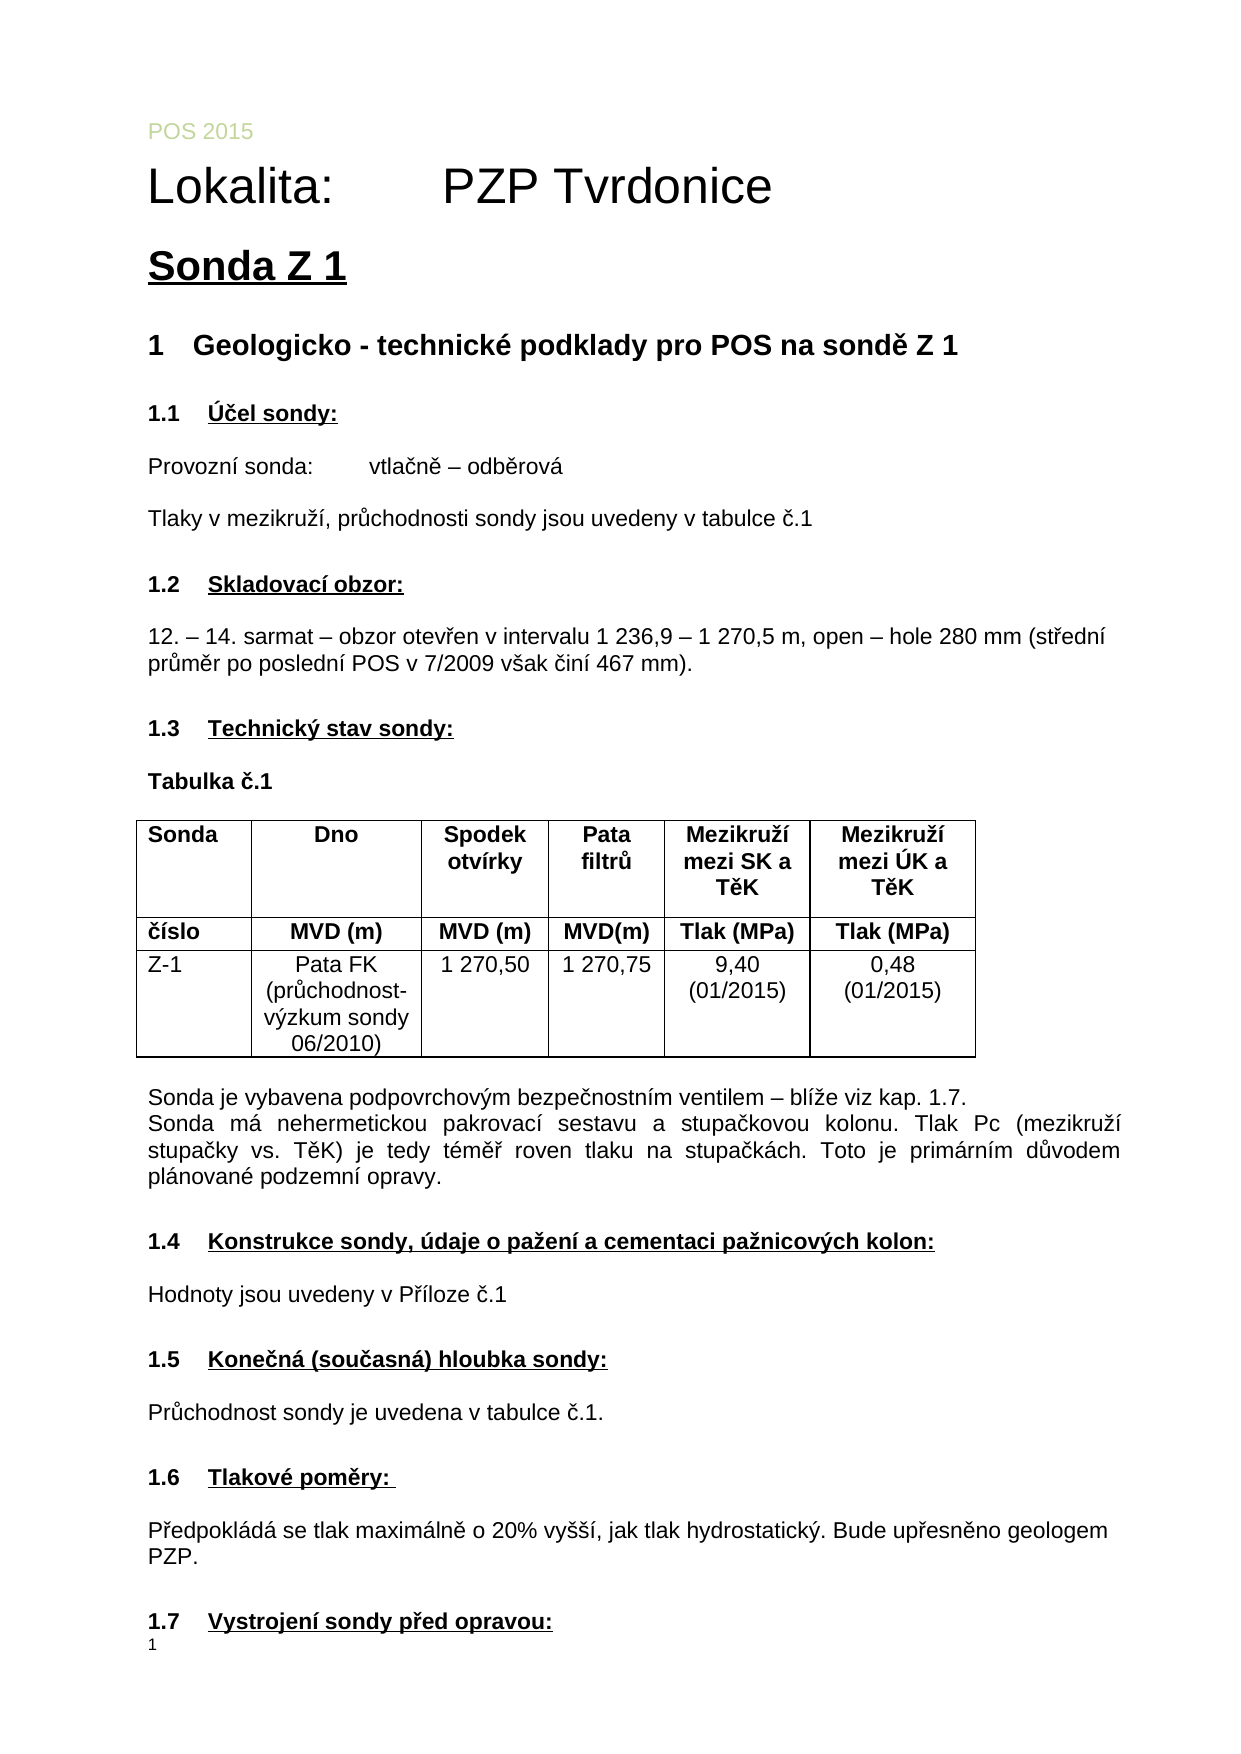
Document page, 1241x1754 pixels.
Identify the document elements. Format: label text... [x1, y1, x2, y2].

subtitle Konstrukce sondy, údaje o pažení a cementaci pažnicových kolon: [148, 1228, 1122, 1254]
table_cell MVD(m) [549, 918, 664, 950]
text Sonda je vybavena podpovrchovým bezpečnostním ventilem – blíže viz kap. 1.7. [148, 1084, 1122, 1110]
text Provozní sonda: vtlačně – odběrová [148, 453, 1122, 479]
text Lokalita: PZP Tvrdonice [148, 157, 1122, 214]
table_header Dno [252, 821, 421, 917]
table_header Mezikruží mezi ÚK a TěK [811, 821, 975, 917]
text Předpokládá se tlak maximálně o 20% vyšší, jak tlak hydrostatický. Bude upřesněno geologem PZP. [148, 1517, 1122, 1569]
text Sonda Z 1 [148, 241, 1122, 289]
table_cell MVD (m) [252, 918, 421, 950]
subtitle Skladovací obzor: [148, 571, 1122, 597]
subtitle Konečná (současná) hloubka sondy: [148, 1346, 1122, 1372]
table_cell číslo [137, 918, 251, 950]
table_cell Tlak (MPa) [811, 918, 975, 950]
table_cell 1 270,50 [422, 951, 548, 1056]
subtitle Tlakové poměry: [148, 1464, 1122, 1490]
text Tlaky v mezikruží, průchodnosti sondy jsou uvedeny v tabulce č.1 [148, 505, 1122, 532]
subtitle Geologicko - technické podklady pro POS na sondě Z 1 [148, 328, 1122, 361]
table_cell 1 270,75 [549, 951, 664, 1056]
table_cell MVD (m) [422, 918, 548, 950]
table_header Pata filtrů [549, 821, 664, 917]
text Hodnoty jsou uvedeny v Příloze č.1 [148, 1281, 1122, 1307]
table_cell Pata FK (průchodnost-výzkum sondy 06/2010) [252, 951, 421, 1056]
text Sonda má nehermetickou pakrovací sestavu a stupačkovou kolonu. Tlak Pc (mezikruží stupačky vs. TěK) je tedy téměř roven tlaku na stupačkách. Toto je primárním důvodem plánované podzemní opravy. [148, 1110, 1122, 1189]
table_header Sonda [137, 821, 251, 917]
table_cell Z-1 [137, 951, 251, 1056]
subtitle Účel sondy: [148, 400, 1122, 426]
text 12. – 14. sarmat – obzor otevřen v intervalu 1 236,9 – 1 270,5 m, open – hole 280 mm (střední průměr po poslední POS v 7/2009 však činí 467 mm). [148, 623, 1122, 676]
table_header Spodek otvírky [422, 821, 548, 917]
text Průchodnost sondy je uvedena v tabulce č.1. [148, 1399, 1122, 1425]
table_cell 0,48 (01/2015) [811, 951, 975, 1056]
text Tabulka č.1 [148, 768, 1122, 794]
table_cell 9,40 (01/2015) [665, 951, 809, 1056]
table_header Mezikruží mezi SK a TěK [665, 821, 809, 917]
subtitle Technický stav sondy: [148, 715, 1122, 741]
subtitle Vystrojení sondy před opravou: [148, 1608, 1122, 1634]
table_cell Tlak (MPa) [665, 918, 809, 950]
text POS 2015 [148, 118, 1122, 144]
